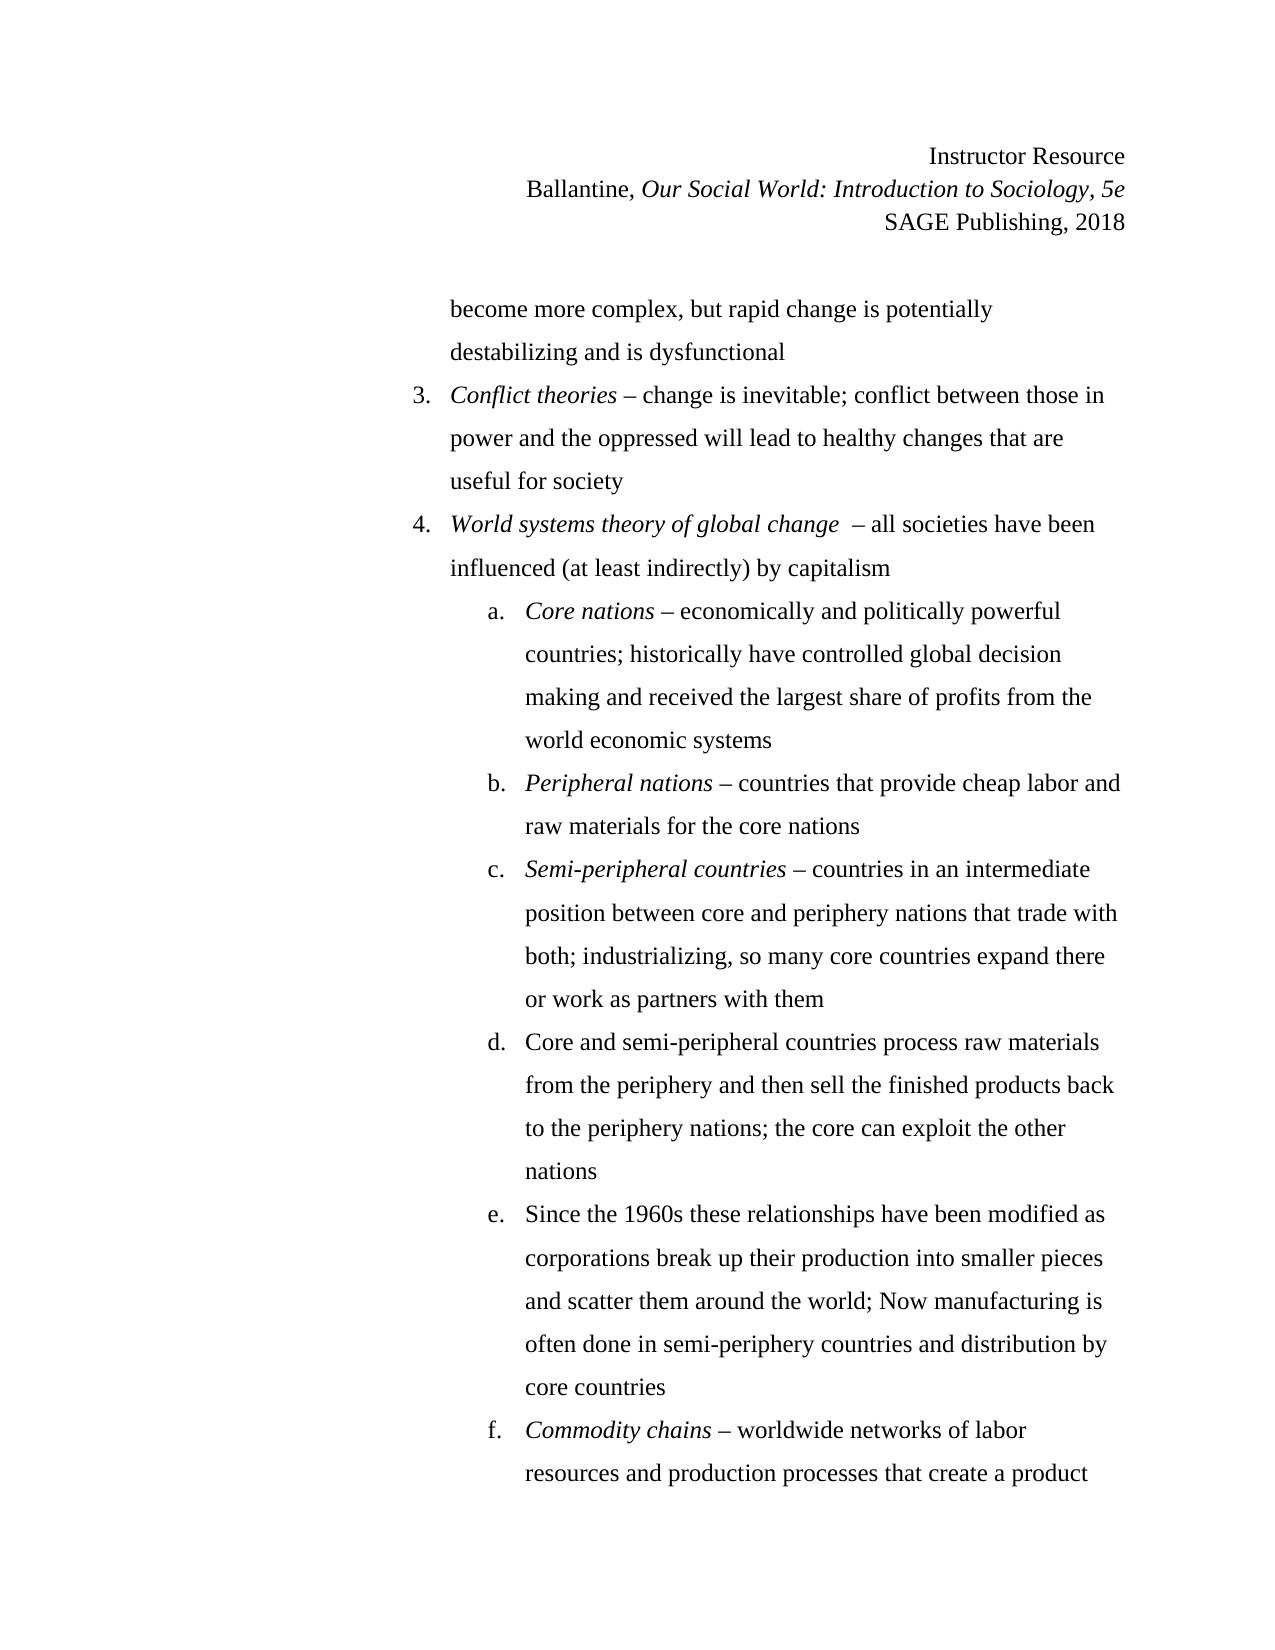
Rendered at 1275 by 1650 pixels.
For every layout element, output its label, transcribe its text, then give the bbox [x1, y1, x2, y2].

text f. Commodity chains – worldwide networks of labor resources and production processes that create a product [487, 1415, 1125, 1487]
text e. Since the 1960s these relationships have been modified as corporations break up their production into smaller pieces and scatter them around the world; Now manufacturing is often done in semi-periphery countries and distribution by core countries [487, 1199, 1125, 1401]
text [412, 294, 1125, 366]
text 3. Conflict theories – change is inevitable; conflict between those in power and the oppressed will lead to healthy changes that are useful for society [412, 380, 1125, 495]
text a. Core nations – economically and politically powerful countries; historically have controlled global decision making and received the largest share of profits from the world economic systems [487, 596, 1125, 754]
text c. Semi-peripheral countries – countries in an intermediate position between core and periphery nations that trade with both; industrializing, so many core countries expand there or work as partners with them [487, 854, 1125, 1013]
text 4. World systems theory of global change – all societies have been influenced (at least indirectly) by capitalism [412, 509, 1125, 581]
text b. Peripheral nations – countries that provide cheap labor and raw materials for the core nations [487, 768, 1125, 840]
text d. Core and semi-peripheral countries process raw materials from the periphery and then sell the finished products back to the periphery nations; the core can exploit the other nations [487, 1027, 1125, 1185]
